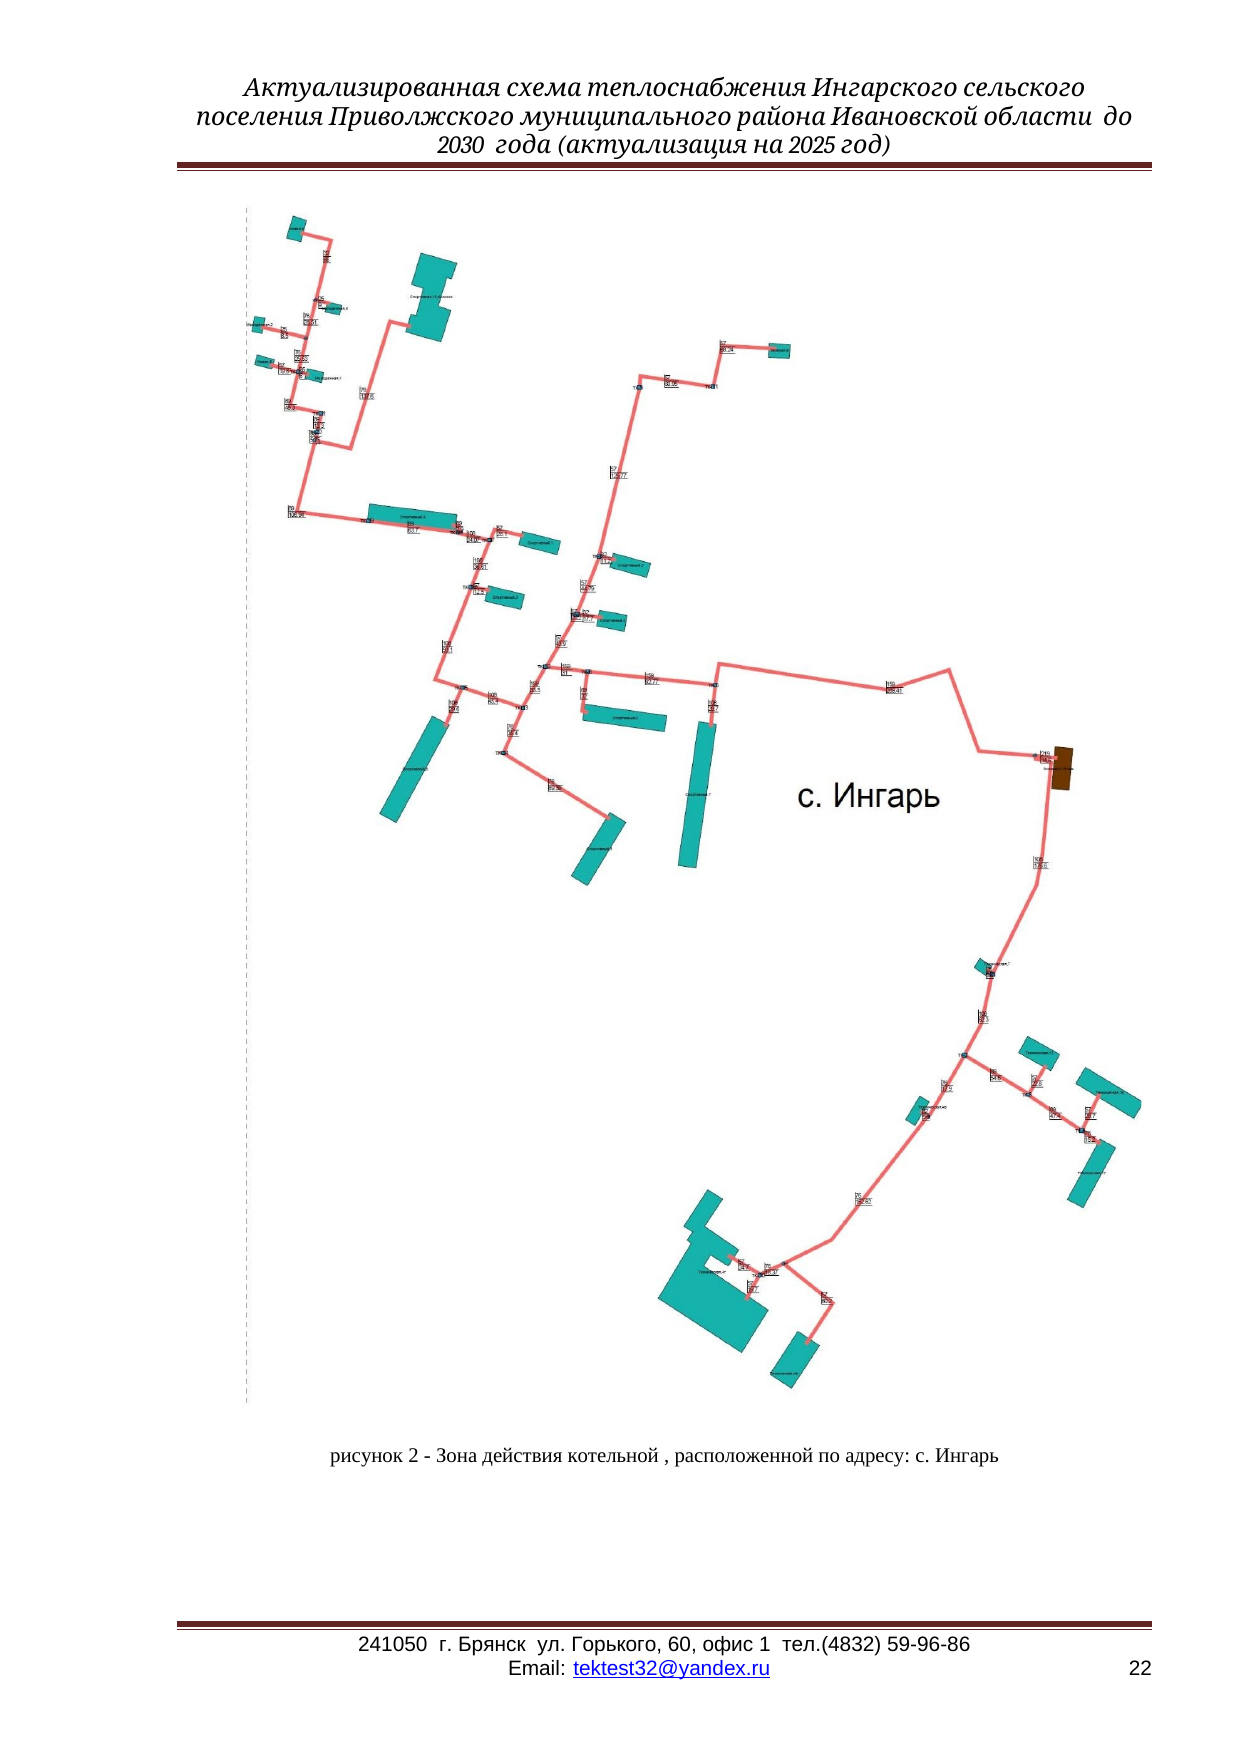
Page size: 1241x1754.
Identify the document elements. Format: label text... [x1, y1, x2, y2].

picture [246, 205, 1142, 1405]
text рисунок 2 - Зона действия котельной , расположенной по адресу: с. Ингарь [177, 1443, 1152, 1467]
